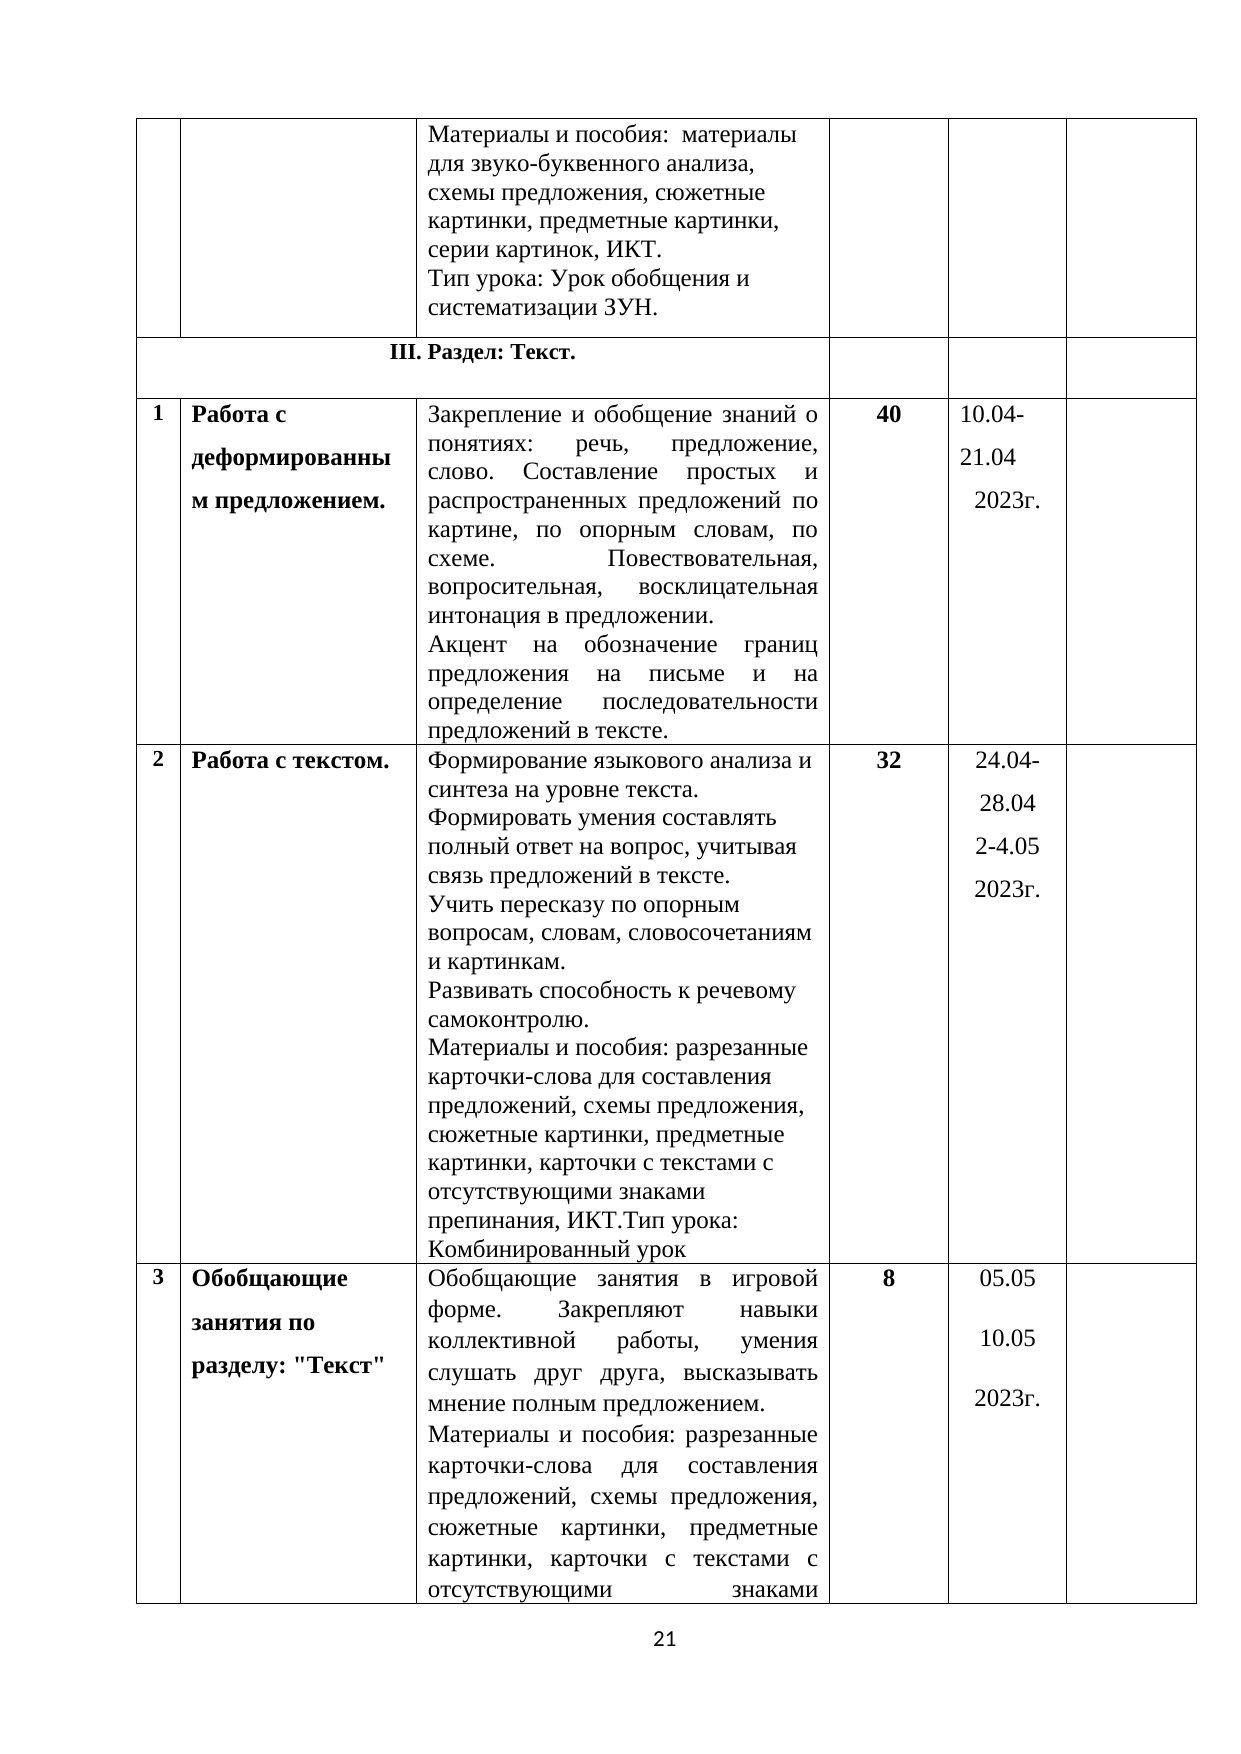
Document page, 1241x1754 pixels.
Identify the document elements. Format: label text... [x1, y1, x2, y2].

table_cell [417, 1264, 829, 1603]
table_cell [181, 1264, 416, 1603]
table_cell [417, 119, 829, 337]
table_cell Закрепление и обобщение знаний о понятиях: речь, предложение, слово. Составление простых и распространенных предложений по картине, по опорным словам, по схеме. Повествовательная, вопросительная, восклицательная интонация в предложении. Акцент на обозначение границ предложения на письме и на определение последовательности предложений в тексте. [417, 399, 829, 744]
table_cell 20 [137, 119, 180, 337]
table_cell 1 [137, 399, 180, 744]
table_cell [1067, 338, 1196, 398]
table_cell 32 [830, 745, 948, 1262]
table_cell Работа с текстом. [181, 745, 416, 1262]
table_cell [949, 119, 1066, 337]
table_cell 8 [830, 119, 948, 337]
table_cell 2 [137, 745, 180, 1262]
table_cell [1067, 119, 1196, 337]
table_cell 24.04-28.04 2-4.05 2023г. [949, 745, 1066, 1262]
table_cell [1067, 399, 1196, 744]
table_cell 3 [137, 1264, 180, 1603]
table_cell [1067, 1264, 1196, 1603]
table_cell [949, 338, 1066, 398]
table_cell 10.04- 21.04 2023г. [949, 399, 1066, 744]
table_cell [181, 119, 416, 337]
table_cell [830, 338, 948, 398]
table_cell 8 [830, 1264, 948, 1603]
table_cell 05.05 10.05 2023г. [949, 1264, 1066, 1603]
table_cell Работа с деформированным предложением. [181, 399, 416, 744]
table_cell [1067, 745, 1196, 1262]
table_cell III. Раздел: Текст. [137, 338, 829, 398]
table_cell Формирование языкового анализа и синтеза на уровне текста. Формировать умения составлять полный ответ на вопрос, учитывая связь предложений в тексте. Учить пересказу по опорным вопросам, словам, словосочетаниям и картинкам. Развивать способность к речевому самоконтролю. Материалы и пособия: разрезанные карточки-слова для составления предложений, схемы предложения, сюжетные картинки, предметные картинки, карточки с текстами с отсутствующими знаками препинания, ИКТ.Тип урока: Комбинированный урок [417, 745, 829, 1262]
table_cell 40 [830, 399, 948, 744]
